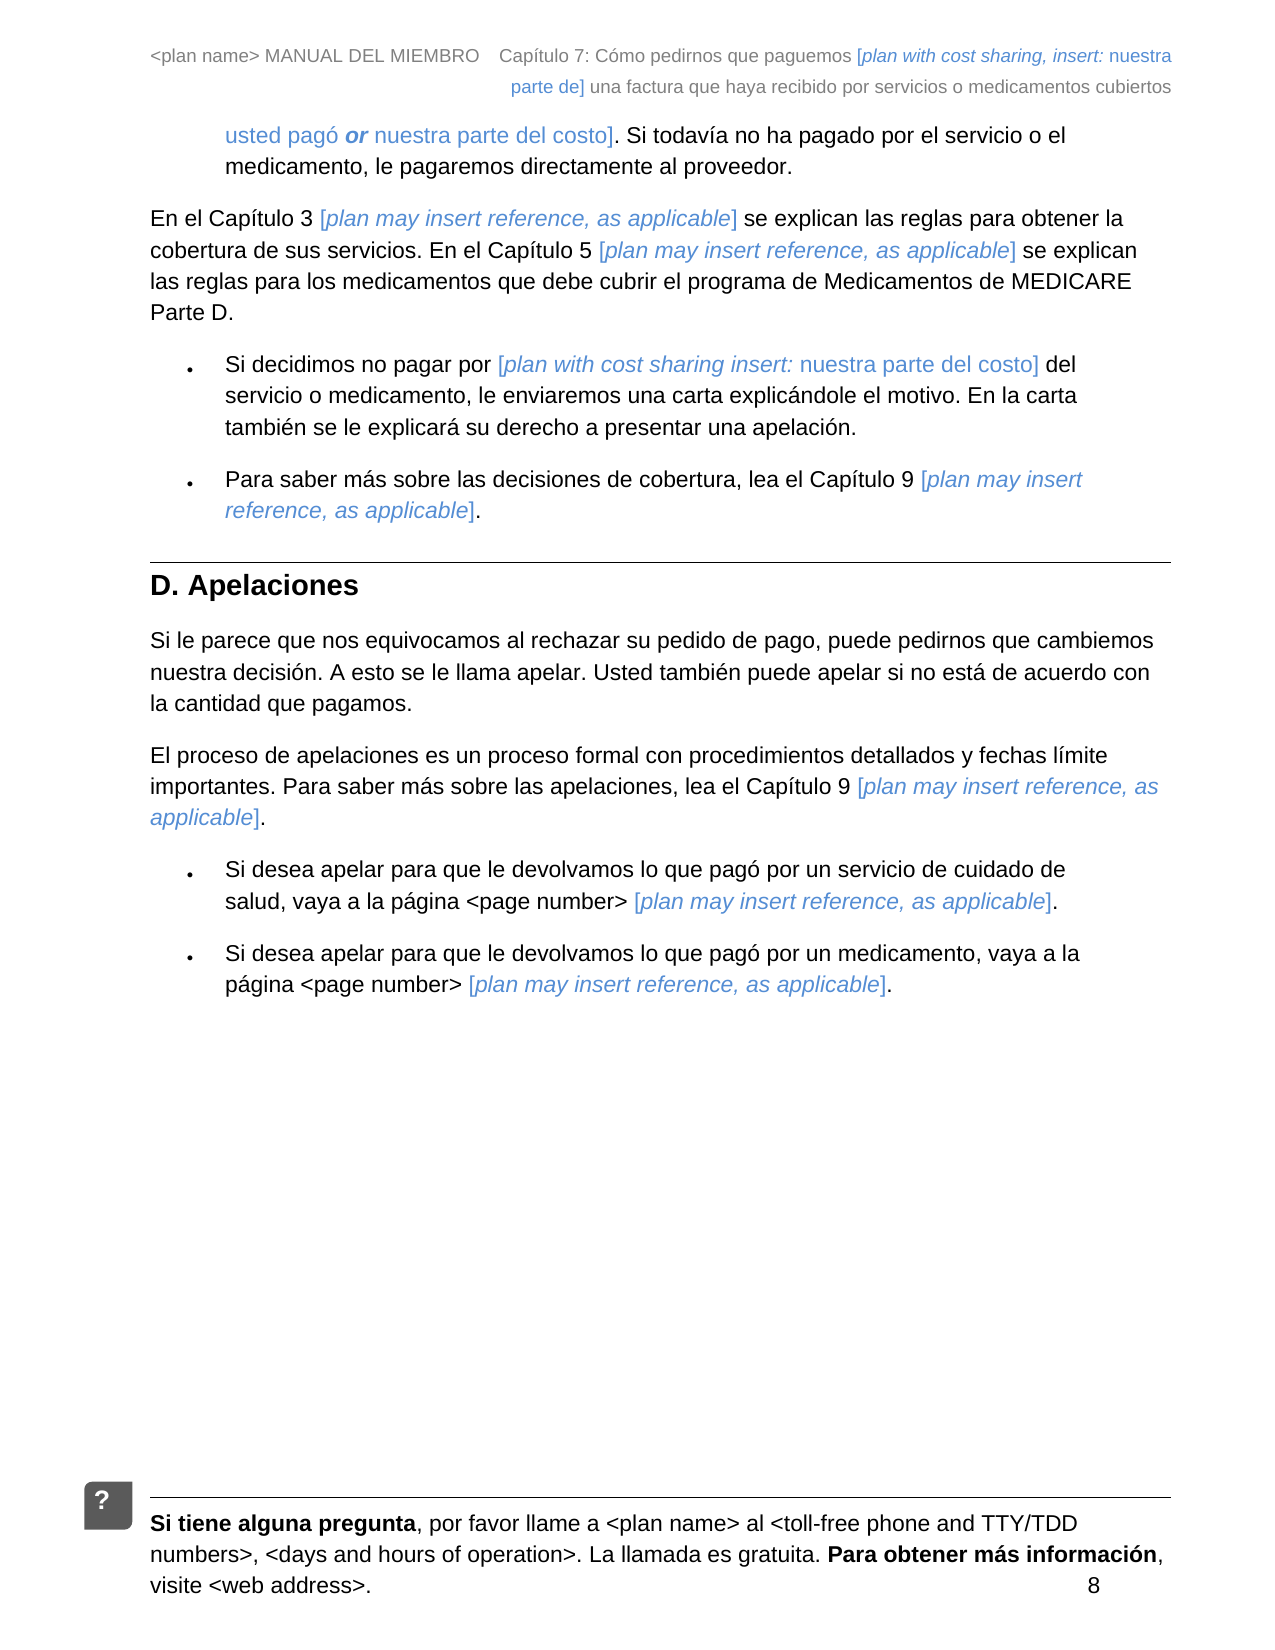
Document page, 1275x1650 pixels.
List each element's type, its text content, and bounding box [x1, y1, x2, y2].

list En el Capítulo 3 [plan may insert reference, as applicable] se explican las reglas para obtener la cobertura de sus servicios. En el Capítulo 5 [plan may insert reference, as applicable] se explican las reglas para los medicamentos que debe cubrir el programa de Medicamentos de MEDICARE Parte D. [150, 202, 1171, 327]
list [187, 118, 1096, 181]
list Si decidimos no pagar por [plan with cost sharing insert: nuestra parte del costo] del servicio o medicamento, le enviaremos una carta explicándole el motivo. En la carta también se le explicará su derecho a presentar una apelación. [187, 348, 1096, 441]
text Si le parece que nos equivocamos al rechazar su pedido de pago, puede pedirnos que cambiemos nuestra decisión. A esto se le llama apelar. Usted también puede apelar si no está de acuerdo con la cantidad que pagamos. [150, 624, 1171, 717]
subtitle D. Apelaciones [150, 563, 1171, 603]
list Para saber más sobre las decisiones de cobertura, lea el Capítulo 9 [plan may insert reference, as applicable]. [187, 462, 1096, 525]
list Si desea apelar para que le devolvamos lo que pagó por un servicio de cuidado de salud, vaya a la página <page number> [plan may insert reference, as applicable]. [187, 853, 1096, 915]
list El proceso de apelaciones es un proceso formal con procedimientos detallados y fechas límite importantes. Para saber más sobre las apelaciones, lea el Capítulo 9 [plan may insert reference, as applicable]. [150, 738, 1171, 832]
list Si desea apelar para que le devolvamos lo que pagó por un medicamento, vaya a la página <page number> [plan may insert reference, as applicable]. [187, 936, 1096, 999]
